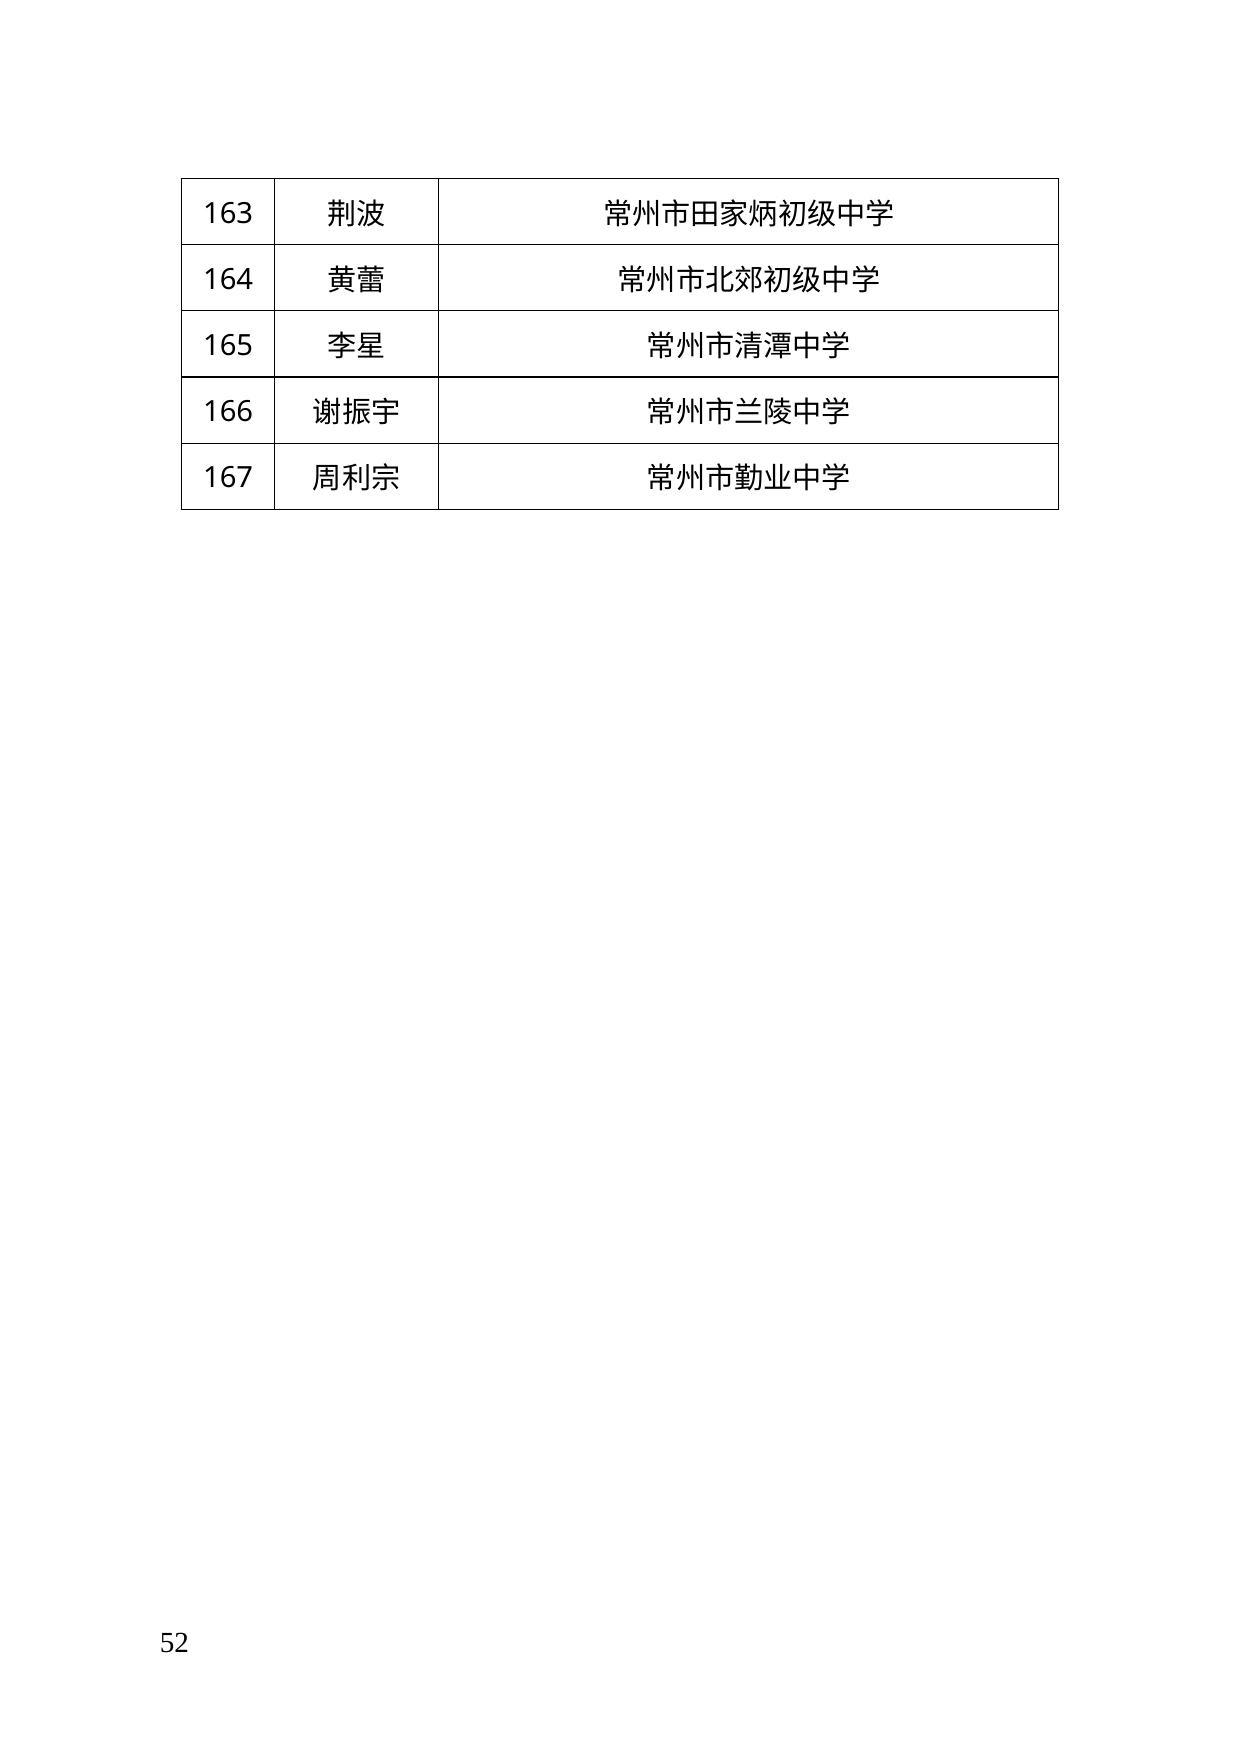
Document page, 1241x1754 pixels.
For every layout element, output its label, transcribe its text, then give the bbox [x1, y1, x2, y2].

table_cell 常州市田家炳初级中学 [439, 179, 1058, 244]
table_cell 166 [182, 378, 274, 442]
table_cell 164 [182, 245, 274, 310]
table_cell 李星 [275, 311, 438, 376]
table_cell 周利宗 [275, 444, 438, 508]
table_cell 常州市勤业中学 [439, 444, 1058, 508]
table_cell 167 [182, 444, 274, 508]
table_cell 常州市北郊初级中学 [439, 245, 1058, 310]
table_cell 荆波 [275, 179, 438, 244]
table_cell 常州市兰陵中学 [439, 378, 1058, 442]
table_cell 谢振宇 [275, 378, 438, 442]
table_cell 163 [182, 179, 274, 244]
table_cell 常州市清潭中学 [439, 311, 1058, 376]
table_cell 黄蕾 [275, 245, 438, 310]
table_cell 165 [182, 311, 274, 376]
